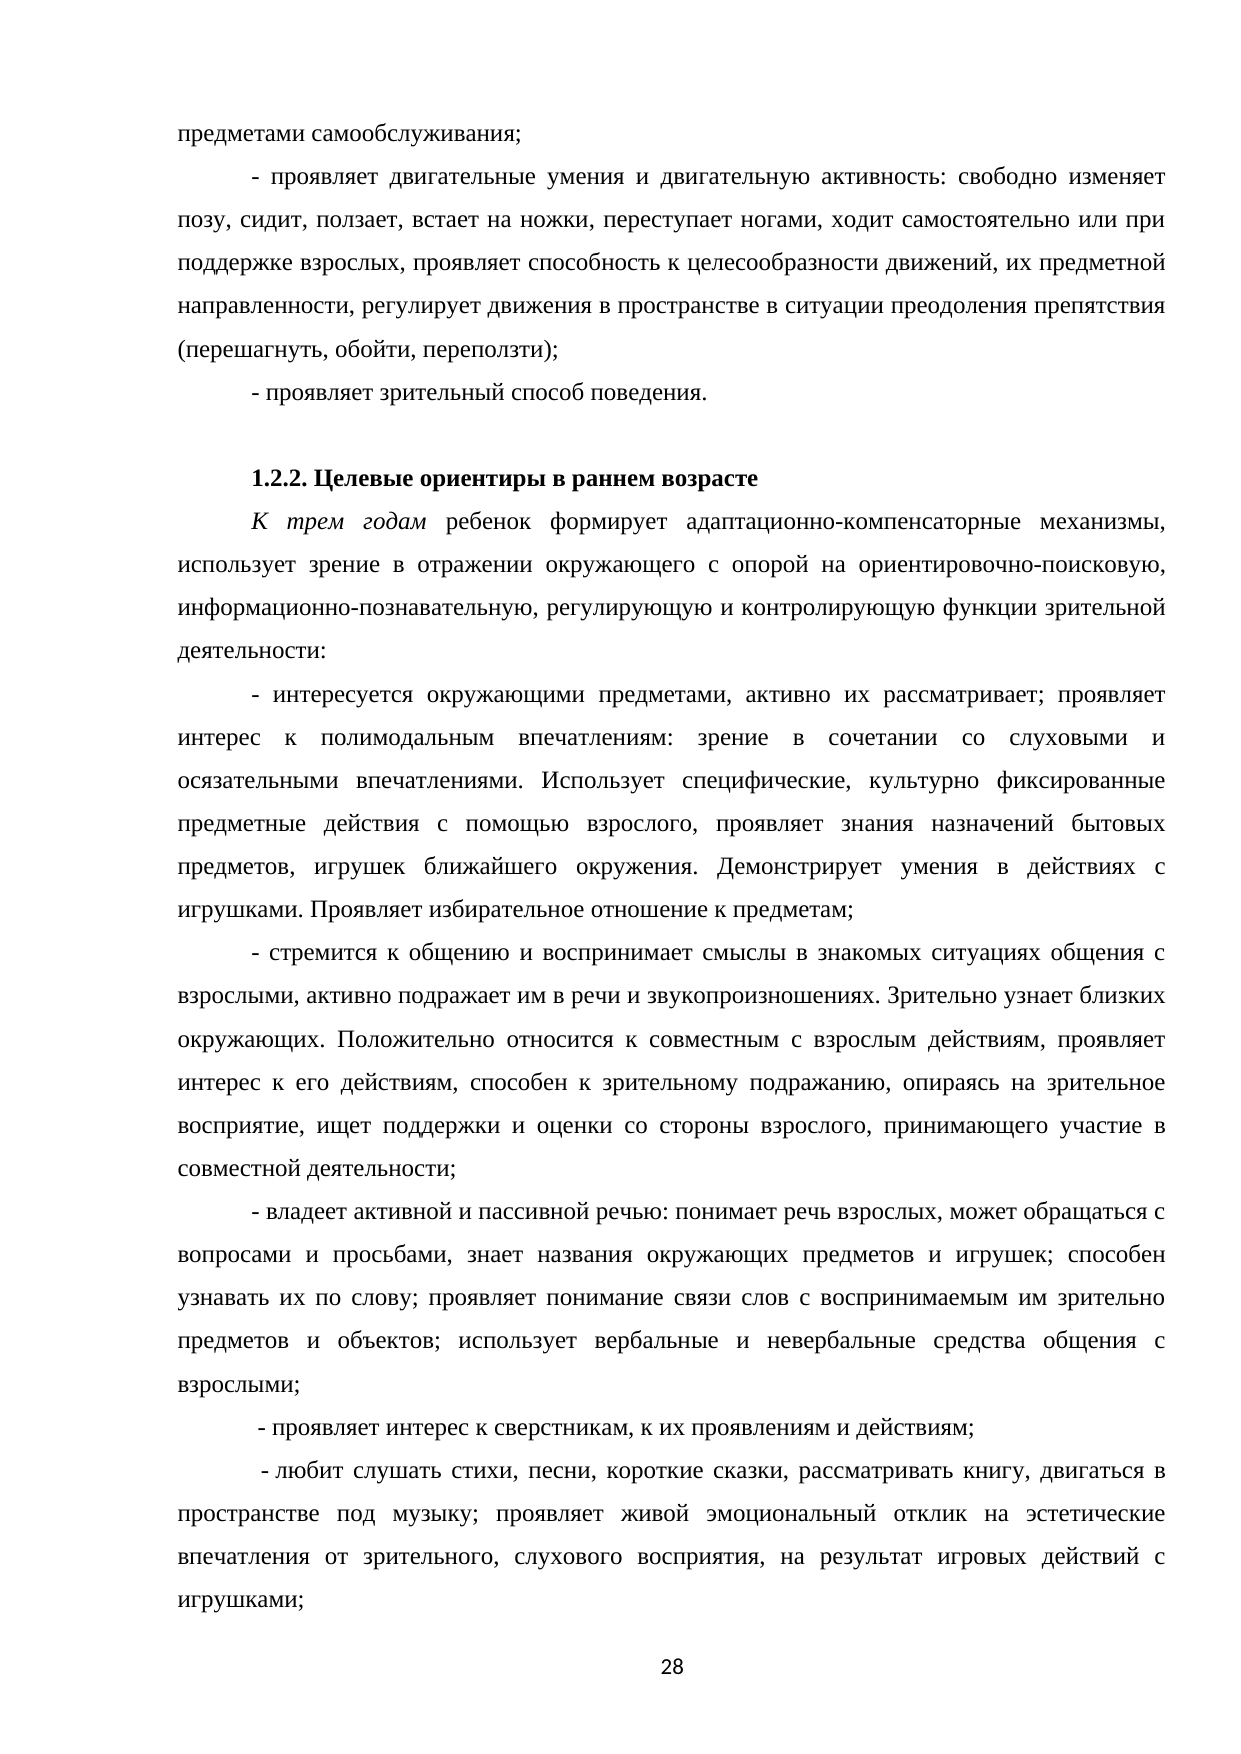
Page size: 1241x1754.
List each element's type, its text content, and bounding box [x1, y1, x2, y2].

text - стремится к общению и воспринимает смыслы в знакомых ситуациях общения с взрослыми, активно подражает им в речи и звукопроизношениях. Зрительно узнает близких окружающих. Положительно относится к совместным с взрослым действиям, проявляет интерес к его действиям, способен к зрительному подражанию, опираясь на зрительное восприятие, ищет поддержки и оценки со стороны взрослого, принимающего участие в совместной деятельности; [177, 937, 1167, 1182]
text - проявляет интерес к сверстникам, к их проявлениям и действиям; [177, 1412, 1167, 1441]
text - интересуется окружающими предметами, активно их рассматривает; проявляет интерес к полимодальным впечатлениям: зрение в сочетании со слуховыми и осязательными впечатлениями. Использует специфические, культурно фиксированные предметные действия с помощью взрослого, проявляет знания назначений бытовых предметов, игрушек ближайшего окружения. Демонстрирует умения в действиях с игрушками. Проявляет избирательное отношение к предметам; [177, 679, 1167, 923]
text - проявляет двигательные умения и двигательную активность: свободно изменяет позу, сидит, ползает, встает на ножки, переступает ногами, ходит самостоятельно или при поддержке взрослых, проявляет способность к целесообразности движений, их предметной направленности, регулирует движения в пространстве в ситуации преодоления препятствия (перешагнуть, обойти, переползти); [177, 161, 1167, 362]
text - владеет активной и пассивной речью: понимает речь взрослых, может обращаться с вопросами и просьбами, знает названия окружающих предметов и игрушек; способен узнавать их по слову; проявляет понимание связи слов с воспринимаемым им зрительно предметов и объектов; использует вербальные и невербальные средства общения с взрослыми; [177, 1196, 1167, 1397]
text - любит слушать стихи, песни, короткие сказки, рассматривать книгу, двигаться в пространстве под музыку; проявляет живой эмоциональный отклик на эстетические впечатления от зрительного, слухового восприятия, на результат игровых действий с игрушками; [177, 1455, 1167, 1613]
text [177, 118, 1167, 147]
text - проявляет зрительный способ поведения. [177, 377, 1167, 406]
text К трем годам ребенок формирует адаптационно-компенсаторные механизмы, использует зрение в отражении окружающего с опорой на ориентировочно-поисковую, информационно-познавательную, регулирующую и контролирующую функции зрительной деятельности: [177, 506, 1167, 664]
text 1.2.2. Целевые ориентиры в раннем возрасте [177, 463, 1167, 492]
